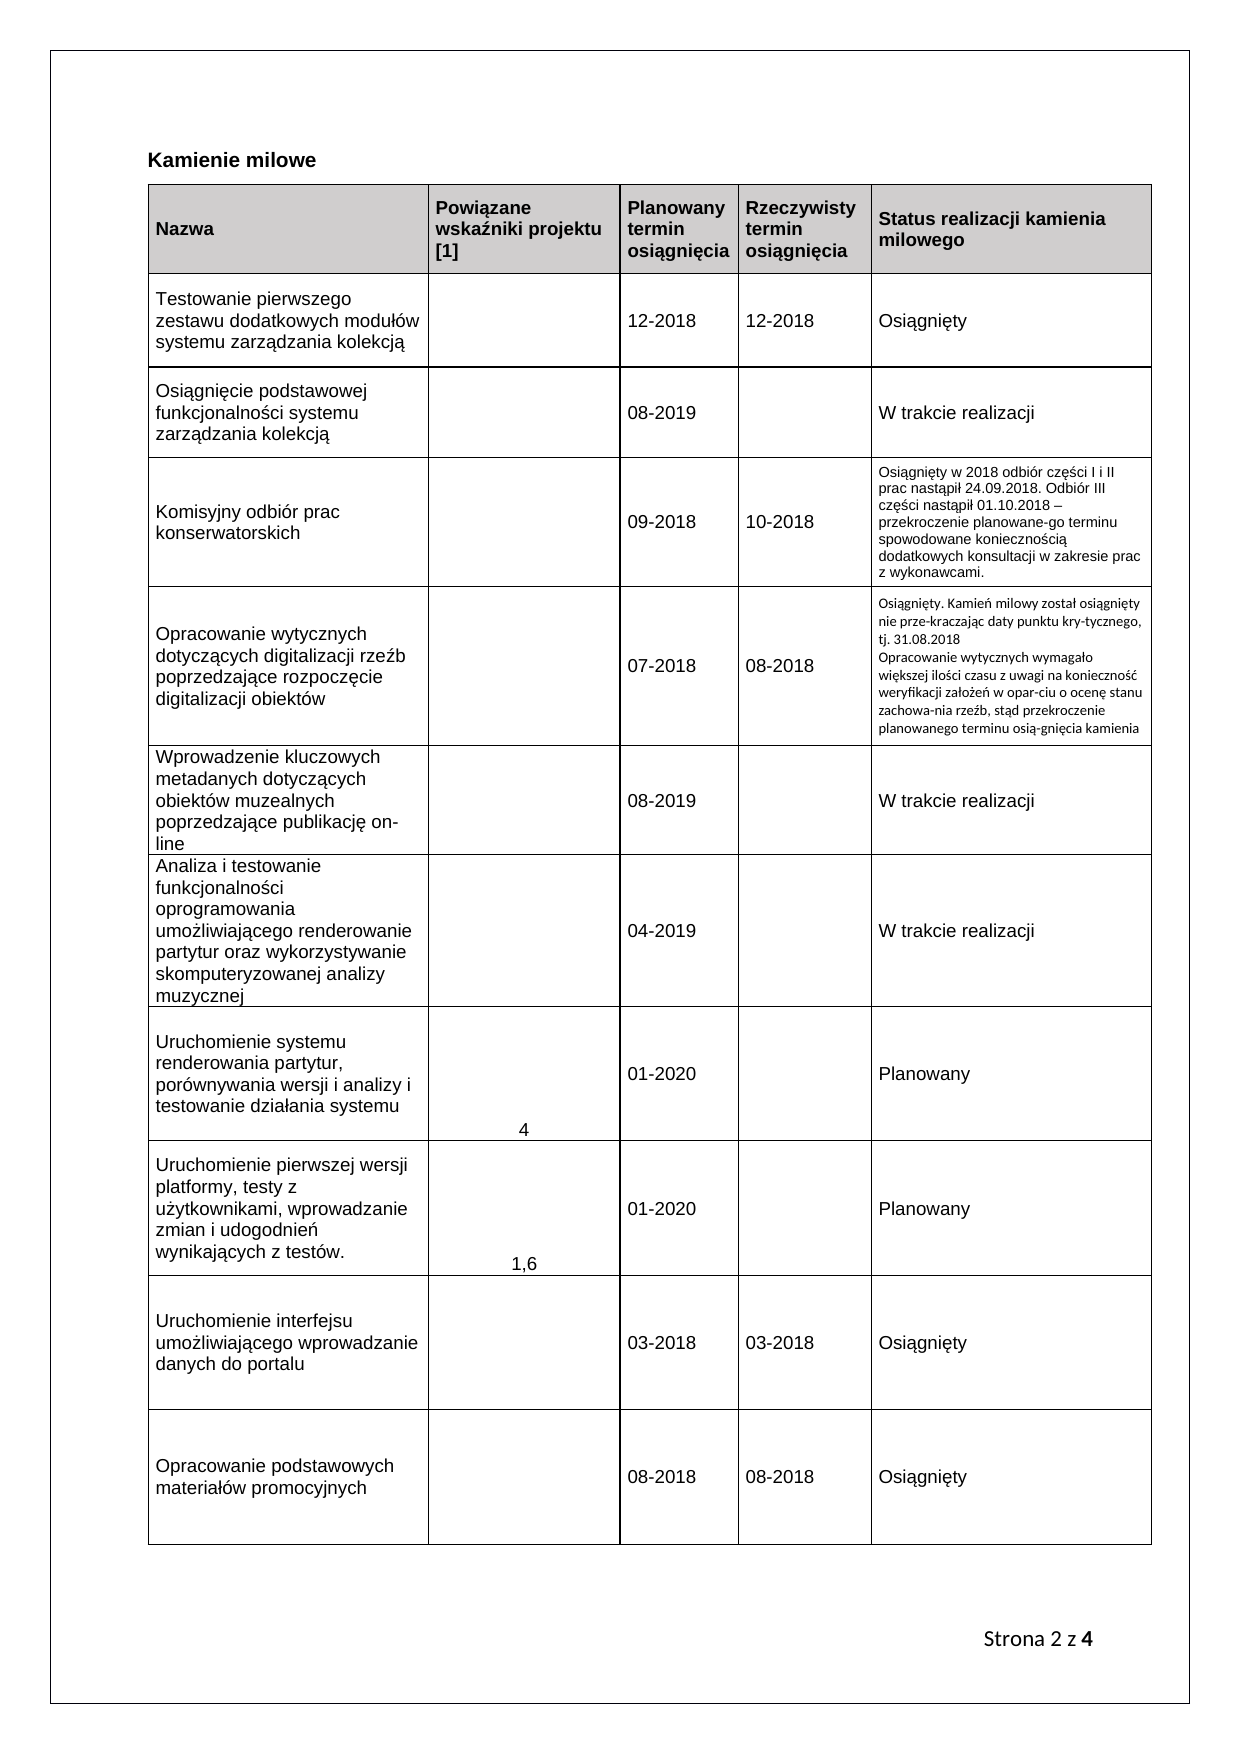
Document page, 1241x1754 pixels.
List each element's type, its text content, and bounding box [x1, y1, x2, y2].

table_cell Opracowanie podstawowych materiałów promocyjnych [149, 1410, 428, 1543]
table_cell 08-2018 [621, 1410, 738, 1543]
table_header Rzeczywisty termin osiągnięcia [739, 185, 871, 273]
table_cell [739, 1007, 871, 1140]
table_cell 09-2018 [621, 458, 738, 586]
text Kamienie milowe [147, 147, 1093, 171]
table_cell 03-2018 [739, 1276, 871, 1409]
table_cell Uruchomienie pierwszej wersji platformy, testy z użytkownikami, wprowadzanie zmian i udogodnień wynikających z testów. [149, 1141, 428, 1275]
table_cell Testowanie pierwszego zestawu dodatkowych modułów systemu zarządzania kolekcją [149, 274, 428, 366]
table_cell 08-2019 [621, 368, 738, 457]
table_cell 12-2018 [739, 274, 871, 366]
table_cell [739, 368, 871, 457]
table_cell 01-2020 [621, 1141, 738, 1275]
table_cell Osiągnięty w 2018 odbiór części I i II prac nastąpił 24.09.2018. Odbiór III części nastąpił 01.10.2018 – przekroczenie planowane-go terminu spowodowane koniecznością dodatkowych konsultacji w zakresie prac z wykonawcami. [872, 458, 1151, 586]
table_cell [739, 746, 871, 854]
table_cell 01-2020 [621, 1007, 738, 1140]
table_cell [429, 855, 619, 1006]
table_cell [429, 1410, 619, 1543]
table_cell 12-2018 [621, 274, 738, 366]
table_header Powiązane wskaźniki projektu [1] [429, 185, 619, 273]
table_cell Osiągnięcie podstawowej funkcjonalności systemu zarządzania kolekcją [149, 368, 428, 457]
table_cell [429, 587, 619, 745]
table_cell Planowany [872, 1141, 1151, 1275]
table_cell Osiągnięty [872, 1410, 1151, 1543]
table_cell [739, 855, 871, 1006]
table_cell Wprowadzenie kluczowych metadanych dotyczących obiektów muzealnych poprzedzające publikację on-line [149, 746, 428, 854]
table_cell 08-2019 [621, 746, 738, 854]
table_cell Komisyjny odbiór prac konserwatorskich [149, 458, 428, 586]
table_cell 4 [429, 1007, 619, 1140]
table_cell W trakcie realizacji [872, 368, 1151, 457]
table_cell [739, 1141, 871, 1275]
table_cell 10-2018 [739, 458, 871, 586]
table_cell 08-2018 [739, 587, 871, 745]
table_cell Opracowanie wytycznych dotyczących digitalizacji rzeźb poprzedzające rozpoczęcie digitalizacji obiektów [149, 587, 428, 745]
table_cell Osiągnięty [872, 1276, 1151, 1409]
table_header Nazwa [149, 185, 428, 273]
table_cell Analiza i testowanie funkcjonalności oprogramowania umożliwiającego renderowanie partytur oraz wykorzystywanie skomputeryzowanej analizy muzycznej [149, 855, 428, 1006]
table_cell 07-2018 [621, 587, 738, 745]
table_cell W trakcie realizacji [872, 855, 1151, 1006]
table_cell W trakcie realizacji [872, 746, 1151, 854]
table_cell 08-2018 [739, 1410, 871, 1543]
table_cell 04-2019 [621, 855, 738, 1006]
table_cell [429, 458, 619, 586]
table_cell 03-2018 [621, 1276, 738, 1409]
table_cell Uruchomienie interfejsu umożliwiającego wprowadzanie danych do portalu [149, 1276, 428, 1409]
table_cell [429, 368, 619, 457]
table_cell Osiągnięty [872, 274, 1151, 366]
table_cell Osiągnięty. Kamień milowy został osiągnięty nie prze-kraczając daty punktu kry-tycznego, tj. 31.08.2018 Opracowanie wytycznych wymagało większej ilości czasu z uwagi na konieczność weryfikacji założeń w opar-ciu o ocenę stanu zachowa-nia rzeźb, stąd przekroczenie planowanego terminu osią-gnięcia kamienia [872, 587, 1151, 745]
table_cell Planowany [872, 1007, 1151, 1140]
table_cell [429, 746, 619, 854]
table_header Status realizacji kamienia milowego [872, 185, 1151, 273]
table_cell 1,6 [429, 1141, 619, 1275]
table_cell [429, 274, 619, 366]
table_cell [429, 1276, 619, 1409]
table_header Planowany termin osiągnięcia [621, 185, 738, 273]
table_cell Uruchomienie systemu renderowania partytur, porównywania wersji i analizy i testowanie działania systemu [149, 1007, 428, 1140]
